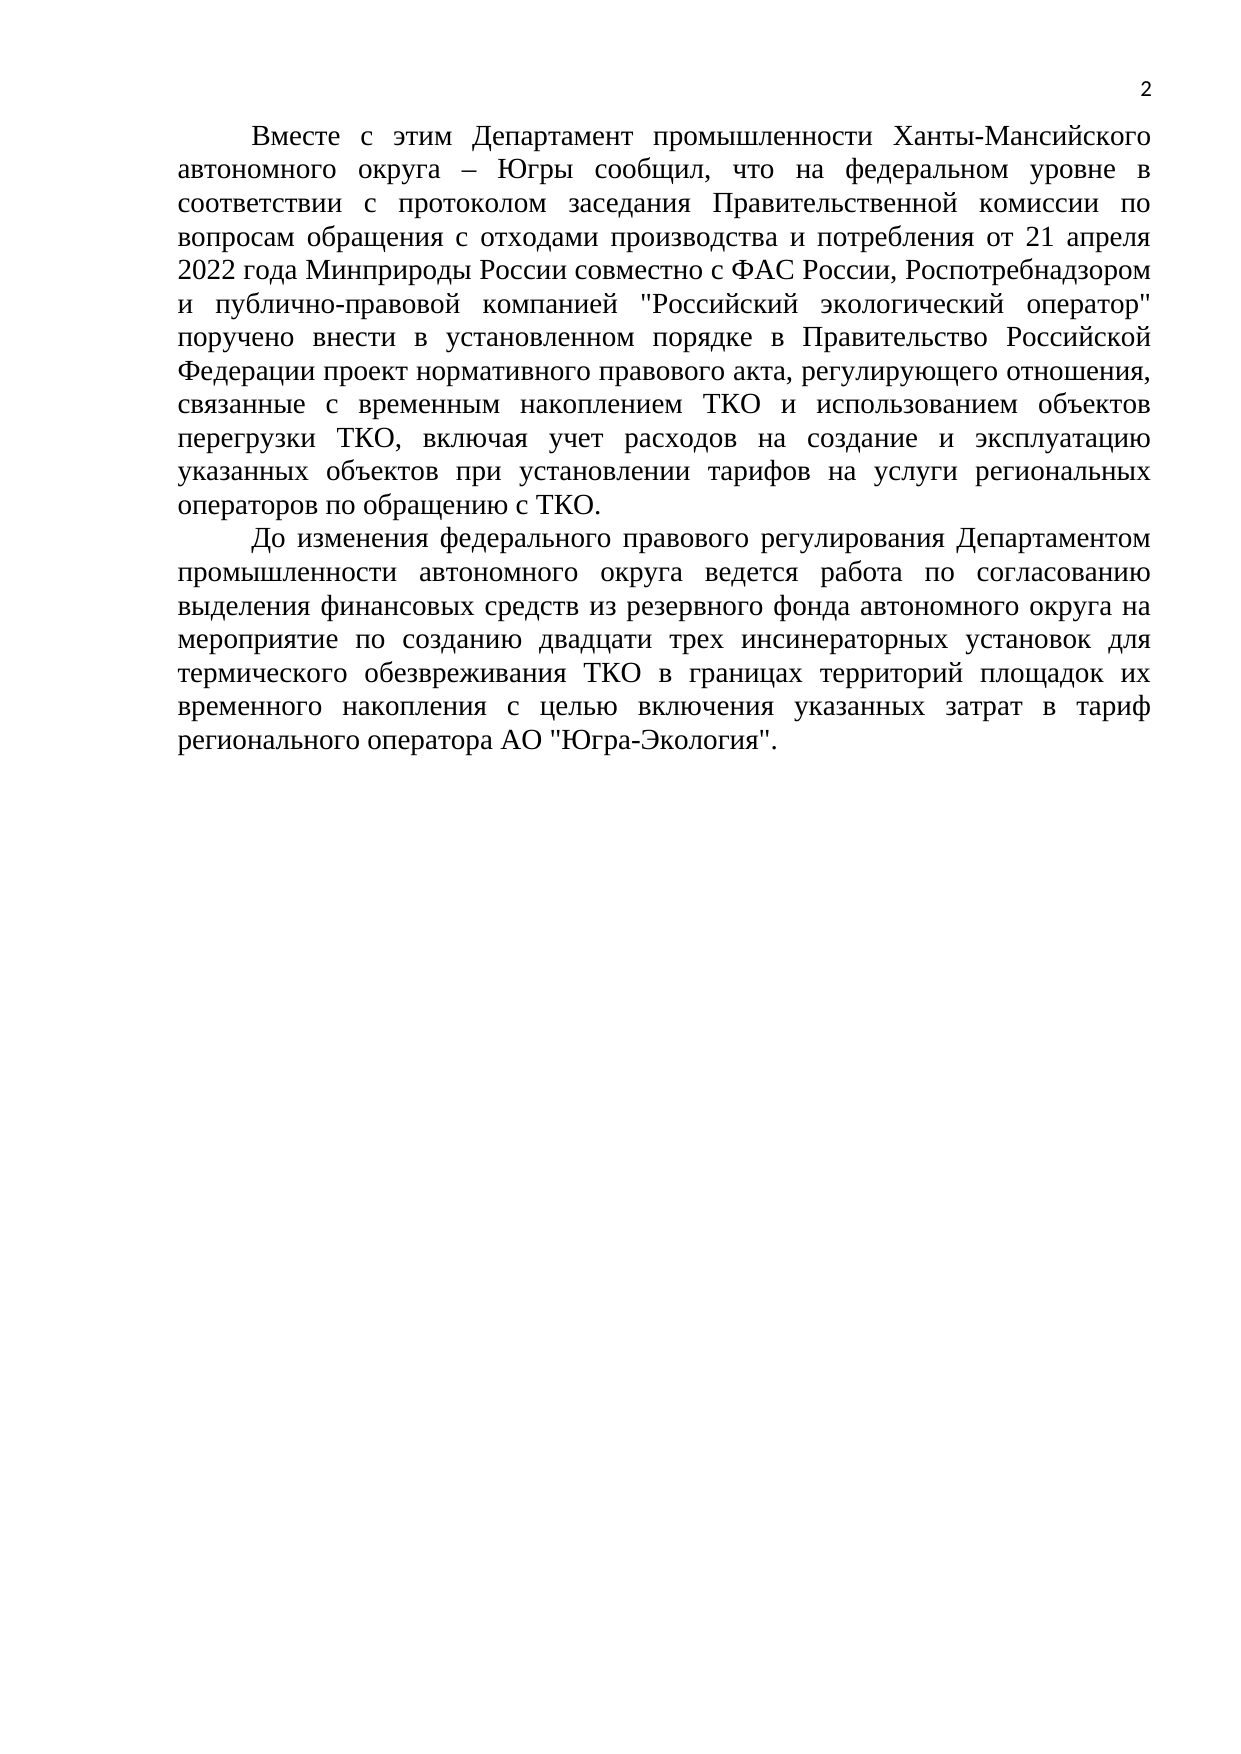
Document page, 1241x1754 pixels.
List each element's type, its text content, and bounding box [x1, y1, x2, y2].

text Вместе с этим Департамент промышленности Ханты-Мансийского автономного округа – Югры сообщил, что на федеральном уровне в соответствии с протоколом заседания Правительственной комиссии по вопросам обращения с отходами производства и потребления от 21 апреля 2022 года Минприроды России совместно с ФАС России, Роспотребнадзором и публично-правовой компанией "Российский экологический оператор" поручено внести в установленном порядке в Правительство Российской Федерации проект нормативного правового акта, регулирующего отношения, связанные с временным накоплением ТКО и использованием объектов перегрузки ТКО, включая учет расходов на создание и эксплуатацию указанных объектов при установлении тарифов на услуги региональных операторов по обращению с ТКО. [177, 118, 1152, 521]
text До изменения федерального правового регулирования Департаментом промышленности автономного округа ведется работа по согласованию выделения финансовых средств из резервного фонда автономного округа на мероприятие по созданию двадцати трех инсинераторных установок для термического обезвреживания ТКО в границах территорий площадок их временного накопления с целью включения указанных затрат в тариф регионального оператора АО "Югра-Экология". [177, 521, 1152, 755]
